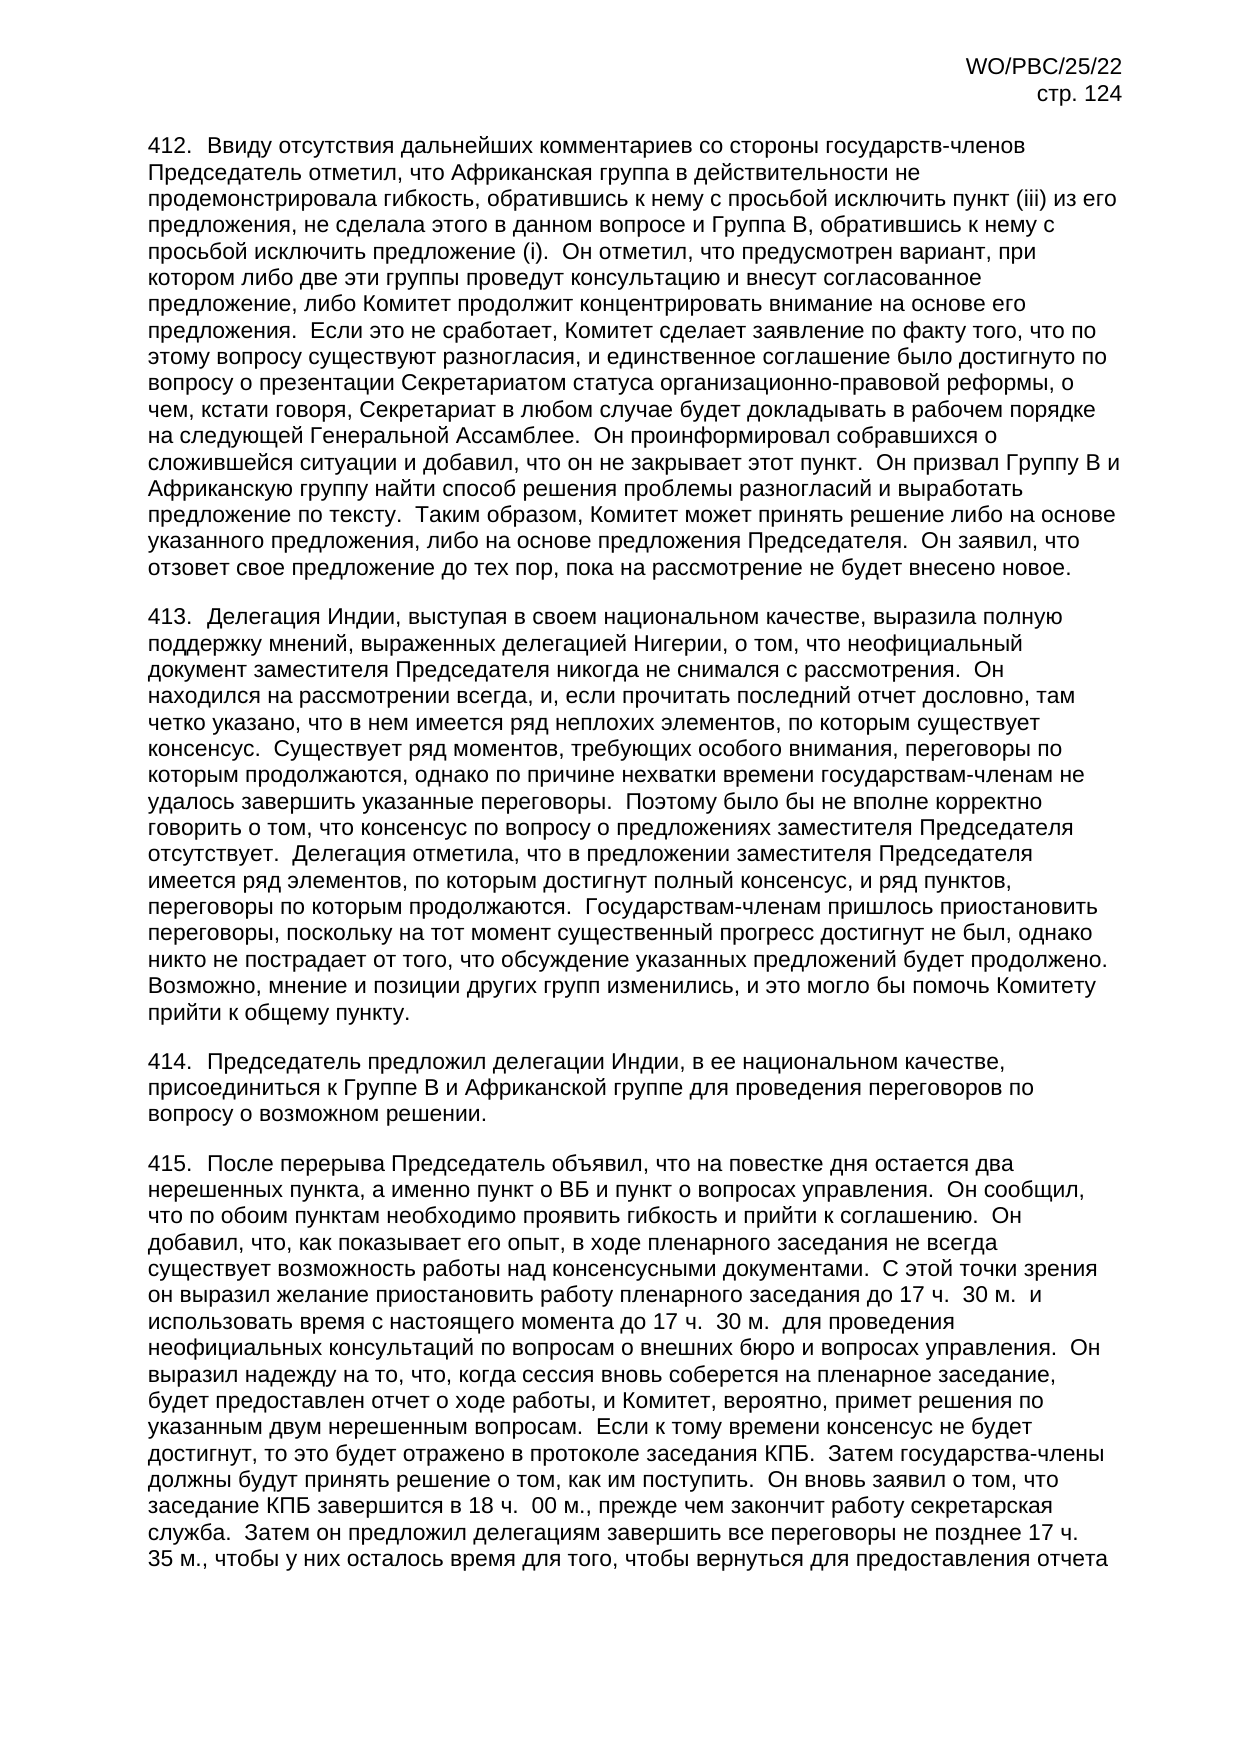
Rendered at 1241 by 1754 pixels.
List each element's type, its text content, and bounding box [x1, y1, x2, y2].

list Ввиду отсутствия дальнейших комментариев со стороны государств-членов Председатель отметил, что Африканская группа в действительности не продемонстрировала гибкость, обратившись к нему с просьбой исключить пункт (iii) из его предложения, не сделала этого в данном вопросе и Группа B, обратившись к нему с просьбой исключить предложение (i). Он отметил, что предусмотрен вариант, при котором либо две эти группы проведут консультацию и внесут согласованное предложение, либо Комитет продолжит концентрировать внимание на основе его предложения. Если это не сработает, Комитет сделает заявление по факту того, что по этому вопросу существуют разногласия, и единственное соглашение было достигнуто по вопросу о презентации Секретариатом статуса организационно-правовой реформы, о чем, кстати говоря, Секретариат в любом случае будет докладывать в рабочем порядке на следующей Генеральной Ассамблее. Он проинформировал собравшихся о сложившейся ситуации и добавил, что он не закрывает этот пункт. Он призвал Группу B и Африканскую группу найти способ решения проблемы разногласий и выработать предложение по тексту. Таким образом, Комитет может принять решение либо на основе указанного предложения, либо на основе предложения Председателя. Он заявил, что отзовет свое предложение до тех пор, пока на рассмотрение не будет внесено новое. [148, 132, 1122, 580]
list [148, 1150, 1122, 1571]
list Делегация Индии, выступая в своем национальном качестве, выразила полную поддержку мнений, выраженных делегацией Нигерии, о том, что неофициальный документ заместителя Председателя никогда не снимался с рассмотрения. Он находился на рассмотрении всегда, и, если прочитать последний отчет дословно, там четко указано, что в нем имеется ряд неплохих элементов, по которым существует консенсус. Существует ряд моментов, требующих особого внимания, переговоры по которым продолжаются, однако по причине нехватки времени государствам-членам не удалось завершить указанные переговоры. Поэтому было бы не вполне корректно говорить о том, что консенсус по вопросу о предложениях заместителя Председателя отсутствует. Делегация отметила, что в предложении заместителя Председателя имеется ряд элементов, по которым достигнут полный консенсус, и ряд пунктов, переговоры по которым продолжаются. Государствам-членам пришлось приостановить переговоры, поскольку на тот момент существенный прогресс достигнут не был, однако никто не пострадает от того, что обсуждение указанных предложений будет продолжено. Возможно, мнение и позиции других групп изменились, и это могло бы помочь Комитету прийти к общему пункту. [148, 603, 1122, 1025]
list Председатель предложил делегации Индии, в ее национальном качестве, присоединиться к Группе B и Африканской группе для проведения переговоров по вопросу о возможном решении. [148, 1048, 1122, 1127]
